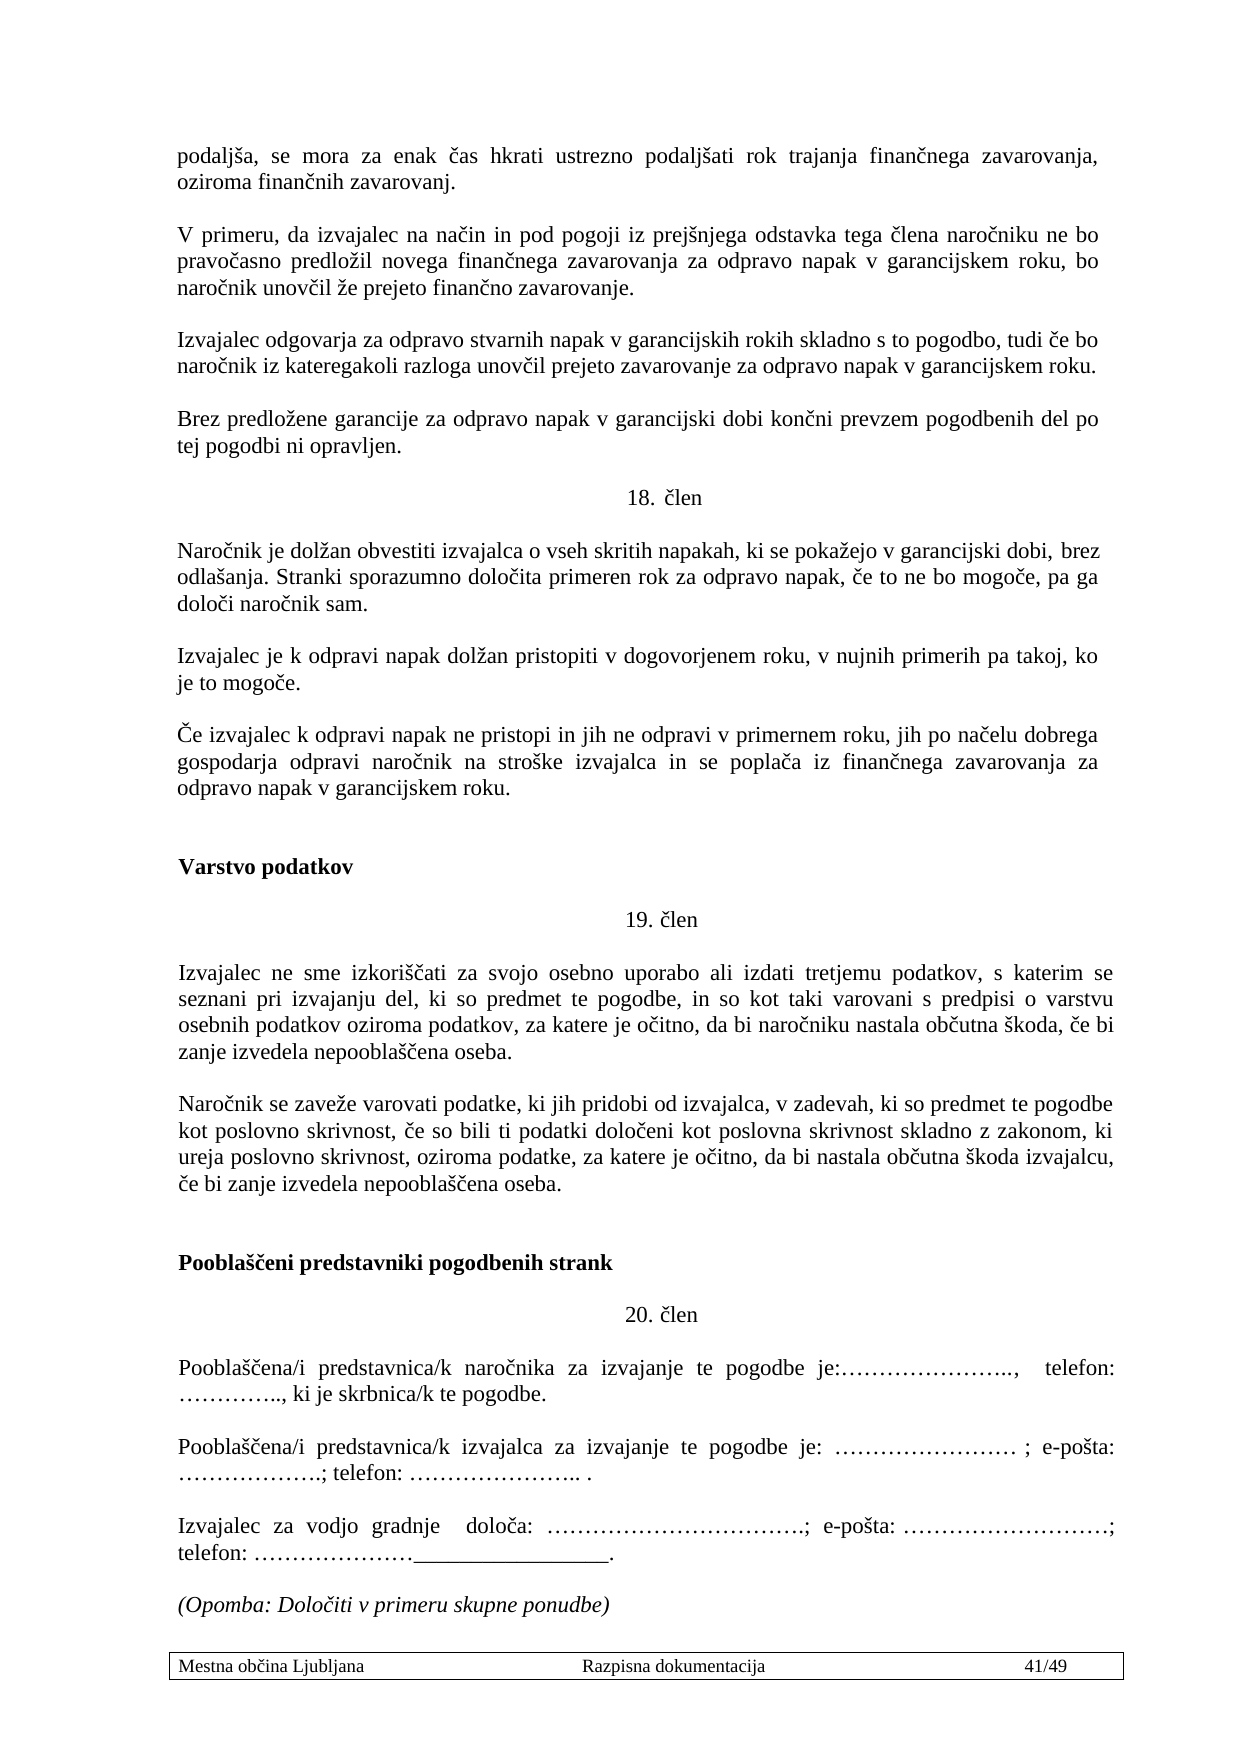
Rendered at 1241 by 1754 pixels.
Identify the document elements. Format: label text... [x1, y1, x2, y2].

text (Opomba: Določiti v primeru skupne ponudbe) [178, 1591, 1100, 1618]
text Pooblaščeni predstavniki pogodbenih strank [178, 1249, 1145, 1275]
text Brez predložene garancije za odpravo napak v garancijski dobi končni prevzem pogodbenih del po tej pogodbi ni opravljen. [177, 405, 1100, 458]
list Izvajalec odgovarja za odpravo stvarnih napak v garancijskih rokih skladno s to pogodbo, tudi če bo naročnik iz kateregakoli razloga unovčil prejeto zavarovanje za odpravo napak v garancijskem roku. [177, 326, 1100, 379]
text Če izvajalec k odpravi napak ne pristopi in jih ne odpravi v primernem roku, jih po načelu dobrega gospodarja odpravi naročnik na stroške izvajalca in se poplača iz finančnega zavarovanja za odpravo napak v garancijskem roku. [177, 722, 1100, 801]
list V primeru, da izvajalec na način in pod pogoji iz prejšnjega odstavka tega člena naročniku ne bo pravočasno predložil novega finančnega zavarovanja za odpravo napak v garancijskem roku, bo naročnik unovčil že prejeto finančno zavarovanje. [177, 221, 1100, 300]
list člen [627, 484, 1100, 511]
text Izvajalec za vodjo gradnje določa: …………………………….; e-pošta: ………………………; telefon: …………………_________________. [178, 1512, 1115, 1565]
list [177, 142, 1100, 194]
text Naročnik se zaveže varovati podatke, ki jih pridobi od izvajalca, v zadevah, ki so predmet te pogodbe kot poslovno skrivnost, če so bili ti podatki določeni kot poslovna skrivnost skladno z zakonom, ki ureja poslovno skrivnost, oziroma podatke, za katere je očitno, da bi nastala občutna škoda izvajalcu, če bi zanje izvedela nepooblaščena oseba. [178, 1091, 1115, 1196]
list člen [178, 1301, 1145, 1328]
text Izvajalec je k odpravi napak dolžan pristopiti v dogovorjenem roku, v nujnih primerih pa takoj, ko je to mogoče. [177, 642, 1100, 695]
text Varstvo podatkov [178, 853, 1115, 880]
text Naročnik je dolžan obvestiti izvajalca o vseh skritih napakah, ki se pokažejo v garancijski dobi, brez odlašanja. Stranki sporazumno določita primeren rok za odpravo napak, če to ne bo mogoče, pa ga določi naročnik sam. [177, 537, 1100, 616]
list člen [178, 906, 1145, 932]
text Pooblaščena/i predstavnica/k naročnika za izvajanje te pogodbe je:………………….., telefon:………….., ki je skrbnica/k te pogodbe. [178, 1354, 1115, 1407]
text Pooblaščena/i predstavnica/k izvajalca za izvajanje te pogodbe je: …………………… ; e-pošta:……………….; telefon: ………………….. . [178, 1433, 1115, 1486]
text Izvajalec ne sme izkoriščati za svojo osebno uporabo ali izdati tretjemu podatkov, s katerim se seznani pri izvajanju del, ki so predmet te pogodbe, in so kot taki varovani s predpisi o varstvu osebnih podatkov oziroma podatkov, za katere je očitno, da bi naročniku nastala občutna škoda, če bi zanje izvedela nepooblaščena oseba. [178, 959, 1115, 1064]
